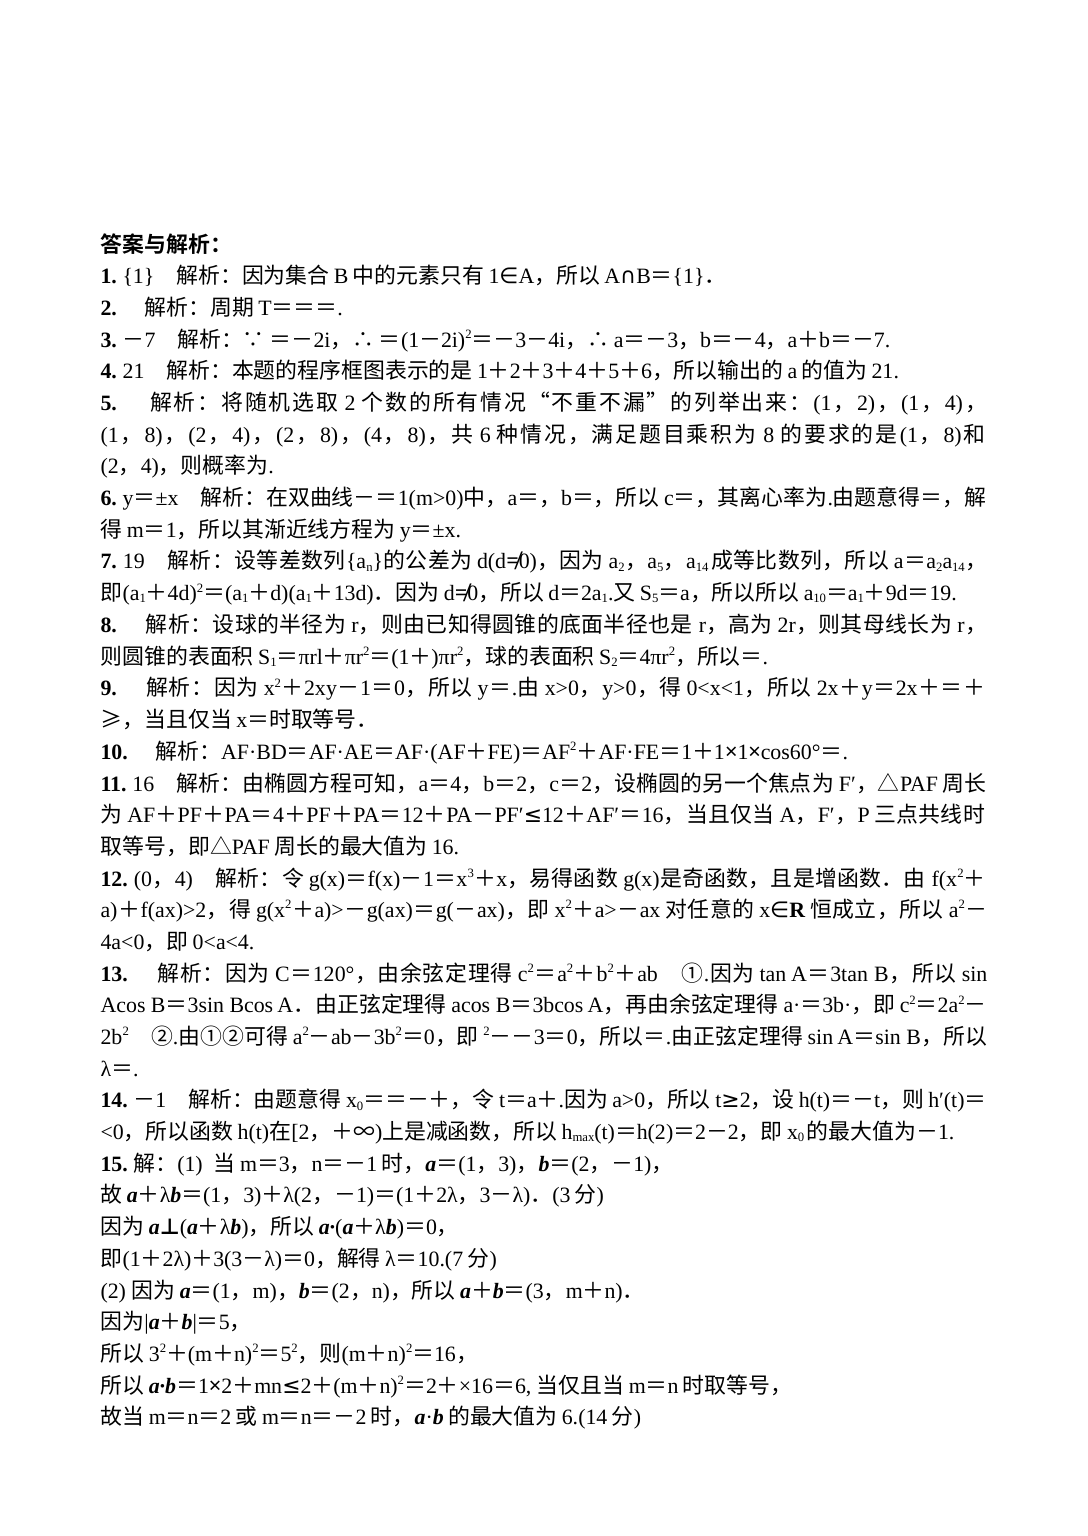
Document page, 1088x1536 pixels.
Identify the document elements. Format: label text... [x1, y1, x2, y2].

text 14. －1 解析：由题意得x0＝＝－＋，令t＝a＋.因为a>0，所以t≥2，设h(t)＝－t，则h′(t)＝<0，所以函数h(t)在[2，＋∞)上是减函数，所以hmax(t)＝h(2)＝2－2，即x0的最大值为－1. [100, 1082, 987, 1146]
text 11. 16 解析：由椭圆方程可知，a＝4，b＝2，c＝2，设椭圆的另一个焦点为F′，△PAF周长为AF＋PF＋PA＝4＋PF＋PA＝12＋PA－PF′≤12＋AF′＝16，当且仅当A，F′，P三点共线时取等号，即△PAF周长的最大值为16. [100, 766, 987, 861]
text 9. 解析：因为x2＋2xy－1＝0，所以y＝.由x>0，y>0，得0<x<1，所以2x＋y＝2x＋＝＋≥，当且仅当x＝时取等号． [100, 670, 987, 734]
text 故a＋λb＝(1，3)＋λ(2，－1)＝(1＋2λ，3－λ)．(3分) [100, 1177, 987, 1209]
text 13. 解析：因为C＝120°，由余弦定理得c2＝a2＋b2＋ab ①.因为tan A＝3tan B，所以sin Acos B＝3sin Bcos A．由正弦定理得acos B＝3bcos A，再由余弦定理得a·＝3b·，即c2＝2a2－2b2 ②.由①②可得a2－ab－3b2＝0，即2－－3＝0，所以＝.由正弦定理得sin A＝sin B，所以λ＝. [100, 956, 987, 1082]
text 所以32＋(m＋n)2＝52，则(m＋n)2＝16， [100, 1336, 987, 1368]
text 15. 解：(1) 当m＝3，n＝－1时，a＝(1，3)，b＝(2，－1)， [100, 1146, 987, 1177]
text 7. 19 解析：设等差数列{an}的公差为d(d≠0)，因为a2，a5，a14成等比数列，所以a＝a2a14，即(a1＋4d)2＝(a1＋d)(a1＋13d)．因为d≠0，所以d＝2a1.又S5＝a，所以所以a10＝a1＋9d＝19. [100, 543, 987, 607]
text 3. －7 解析：∵ ＝－2i，∴ ＝(1－2i)2＝－3－4i，∴ a＝－3，b＝－4，a＋b＝－7. [100, 322, 987, 353]
text 故当m＝n＝2或m＝n＝－2时，a·b的最大值为6.(14分) [100, 1399, 987, 1431]
text 因为a⊥(a＋λb)，所以a·(a＋λb)＝0， [100, 1209, 987, 1241]
text 4. 21 解析：本题的程序框图表示的是1＋2＋3＋4＋5＋6，所以输出的a的值为21. [100, 353, 987, 385]
text 12. (0，4) 解析：令g(x)＝f(x)－1＝x3＋x，易得函数g(x)是奇函数，且是增函数．由f(x2＋a)＋f(ax)>2，得g(x2＋a)>－g(ax)＝g(－ax)，即x2＋a>－ax对任意的x∈R恒成立，所以a2－4a<0，即0<a<4. [100, 861, 987, 956]
text 答案与解析： [100, 227, 987, 258]
text 1. {1} 解析：因为集合B中的元素只有1∈A，所以A∩B＝{1}． [100, 258, 987, 290]
text 10. 解析：·＝·＝·(＋)＝2＋·＝1＋1×1×cos60°＝. [100, 734, 987, 766]
text 8. 解析：设球的半径为r，则由已知得圆锥的底面半径也是r，高为2r，则其母线长为r，则圆锥的表面积S1＝πrl＋πr2＝(1＋)πr2，球的表面积S2＝4πr2，所以＝. [100, 607, 987, 670]
text 5. 解析：将随机选取2个数的所有情况“不重不漏”的列举出来：(1，2)，(1，4)，(1，8)，(2，4)，(2，8)，(4，8)，共6种情况，满足题目乘积为8的要求的是(1，8)和(2，4)，则概率为. [100, 385, 987, 480]
text 即(1＋2λ)＋3(3－λ)＝0，解得λ＝10.(7分) [100, 1241, 987, 1273]
text 2. 解析：周期T＝＝＝. [100, 290, 987, 322]
text 因为|a＋b|＝5， [100, 1304, 987, 1336]
text (2) 因为a＝(1，m)，b＝(2，n)，所以a＋b＝(3，m＋n)． [100, 1273, 987, 1304]
text 6. y＝±x 解析：在双曲线－＝1(m>0)中，a＝，b＝，所以c＝，其离心率为.由题意得＝，解得m＝1，所以其渐近线方程为y＝±x. [100, 480, 987, 543]
text 所以a·b＝1×2＋mn≤2＋(m＋n)2＝2＋×16＝6, 当仅且当m＝n时取等号， [100, 1368, 987, 1399]
